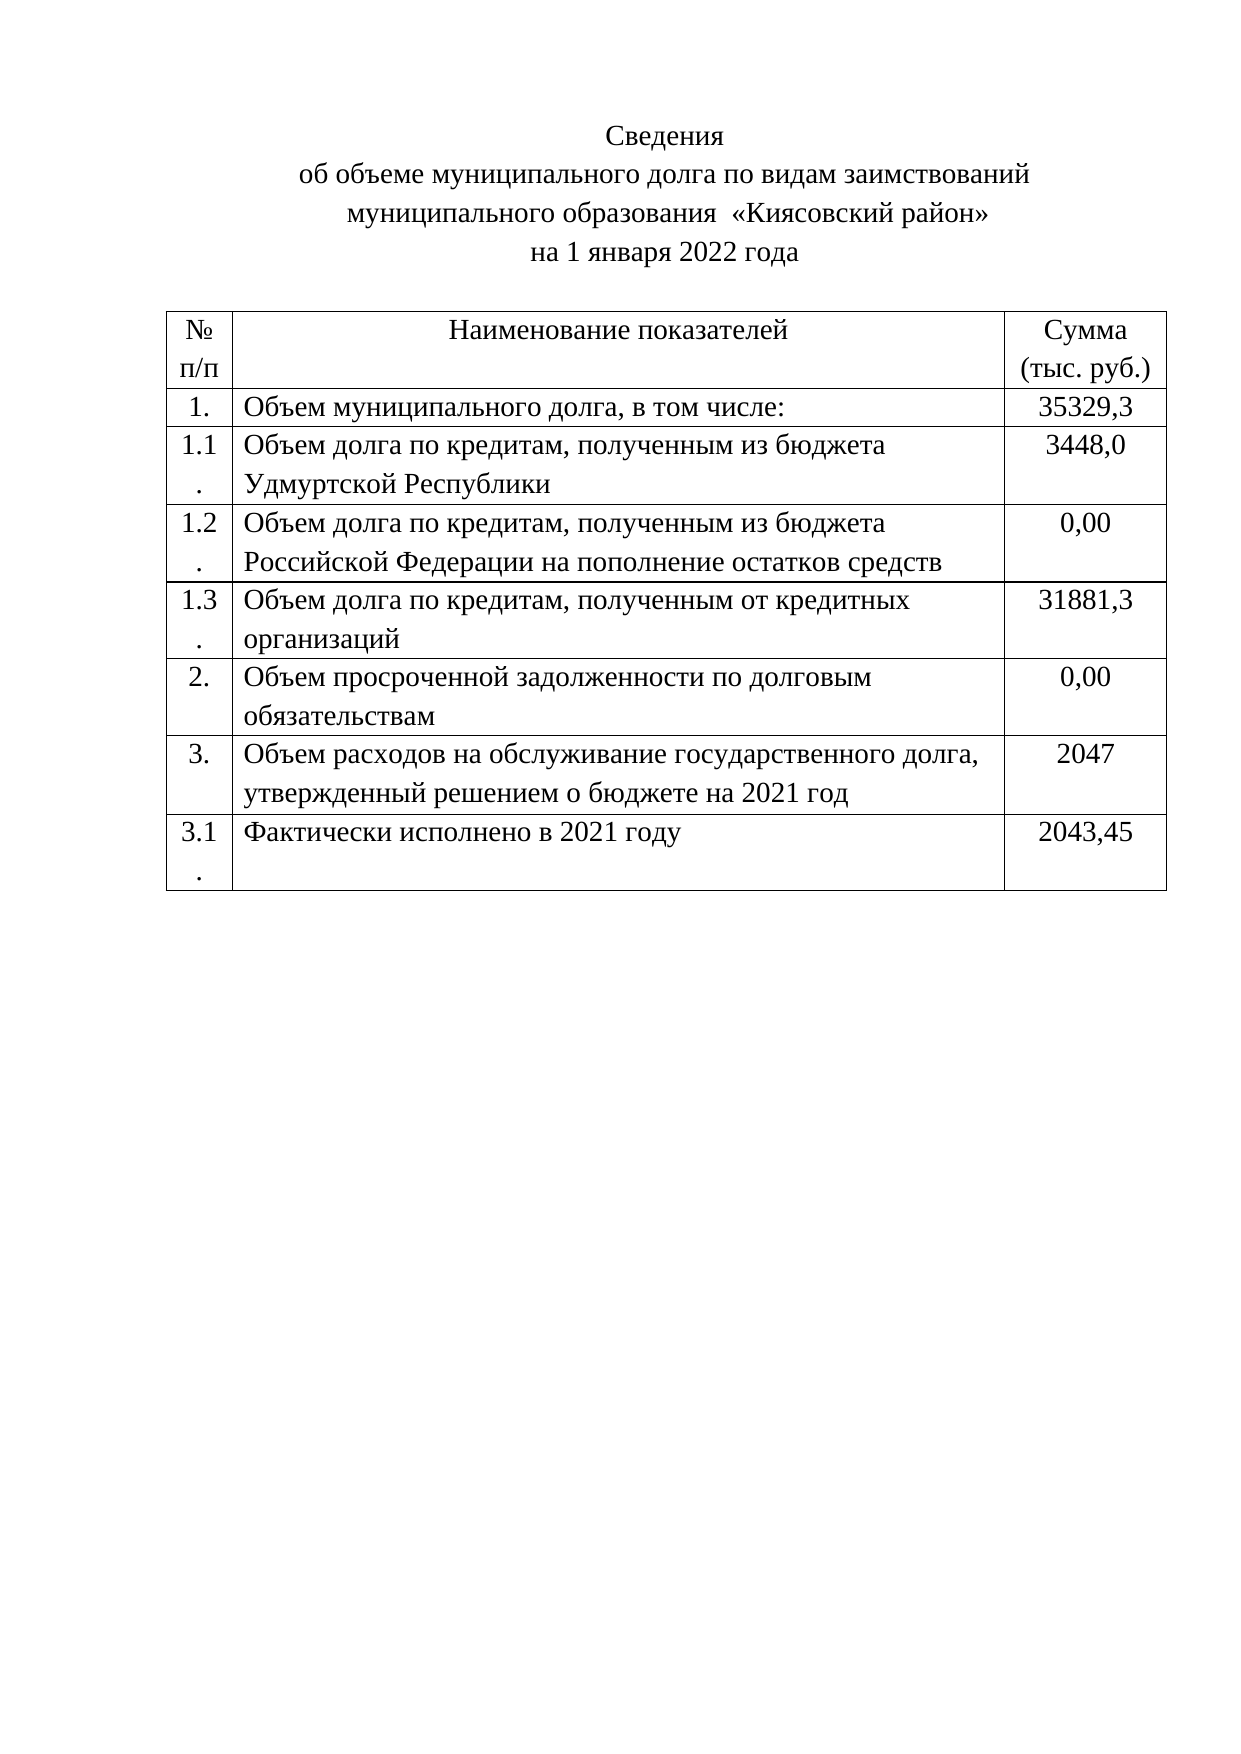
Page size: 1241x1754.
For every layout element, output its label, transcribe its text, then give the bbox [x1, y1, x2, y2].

table_header Сумма (тыс. руб.) [1005, 312, 1166, 388]
text Сведения [177, 118, 1152, 152]
table_cell 1.2. [167, 505, 232, 581]
table_cell 1.3. [167, 583, 232, 658]
table_cell 2. [167, 659, 232, 735]
table_header Наименование показателей [233, 312, 1004, 388]
table_cell Объем долга по кредитам, полученным от кредитных организаций [233, 583, 1004, 658]
table_cell Объем просроченной задолженности по долговым обязательствам [233, 659, 1004, 735]
table_cell 3.1. [167, 815, 232, 890]
table_cell 31881,3 [1005, 583, 1166, 658]
table_cell 3. [167, 736, 232, 813]
table_cell Объем муниципального долга, в том числе: [233, 389, 1004, 426]
text на 1 января 2022 года [177, 234, 1152, 267]
table_cell Фактически исполнено в 2021 году [233, 815, 1004, 890]
table_cell 0,00 [1005, 659, 1166, 735]
table_cell Объем долга по кредитам, полученным из бюджета Российской Федерации на пополнение остатков средств [233, 505, 1004, 581]
table_cell 2047 [1005, 736, 1166, 813]
text муниципального образования «Киясовский район» [177, 195, 1152, 229]
text об объеме муниципального долга по видам заимствований [177, 157, 1152, 190]
table_cell 2043,45 [1005, 815, 1166, 890]
table_cell Объем расходов на обслуживание государственного долга, утвержденный решением о бюджете на 2021 год [233, 736, 1004, 813]
table_header № п/п [167, 312, 232, 388]
table_cell 0,00 [1005, 505, 1166, 581]
table_cell 1.1. [167, 427, 232, 504]
table_cell Объем долга по кредитам, полученным из бюджета Удмуртской Республики [233, 427, 1004, 504]
table_cell 3448,0 [1005, 427, 1166, 504]
table_cell 1. [167, 389, 232, 426]
table_cell 35329,3 [1005, 389, 1166, 426]
